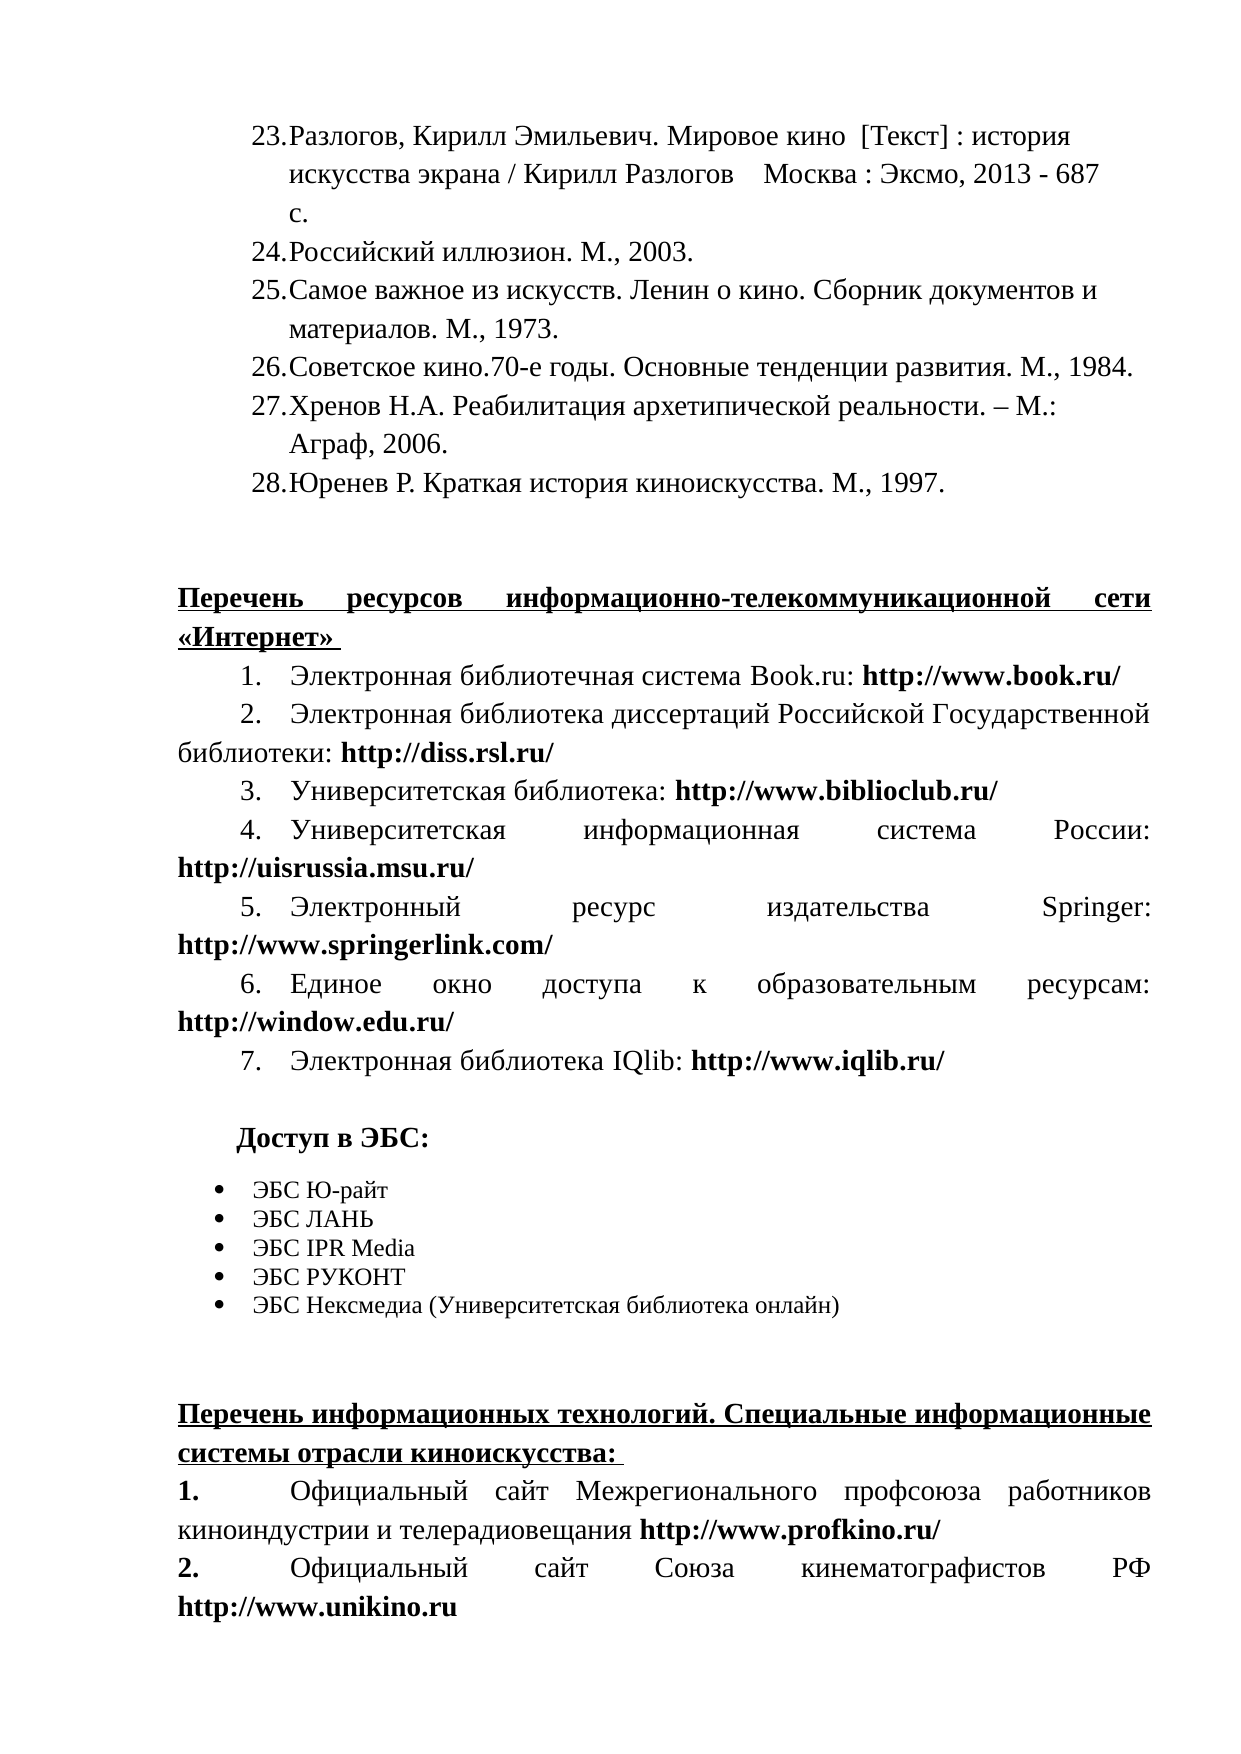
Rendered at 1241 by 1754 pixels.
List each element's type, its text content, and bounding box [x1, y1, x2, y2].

text Перечень информационных технологий. Специальные информационные системы отрасли киноискусства: [177, 1396, 1152, 1425]
list ЭБС РУКОНТ [215, 1262, 1152, 1290]
list Университетская библиотека: http://www.biblioclub.ru/ [177, 773, 1152, 807]
list Единое окно доступа к образовательным ресурсам: http://window.edu.ru/ [177, 966, 1152, 1038]
text Перечень ресурсов информационно-телекоммуникационной сети «Интернет» [177, 581, 1152, 610]
list Университетская информационная система России: http://uisrussia.msu.ru/ [177, 812, 1152, 884]
list Самое важное из искусств. Ленин о кино. Сборник документов и материалов. М., 1973. [251, 272, 1152, 344]
list ЭБС IPR Media [215, 1233, 1152, 1262]
list ЭБС Ю-райт [215, 1175, 1152, 1204]
list Электронная библиотека диссертаций Российской Государственной библиотеки: http://diss.rsl.ru/ [177, 696, 1152, 768]
list ЭБС Нексмедиа (Университетская библиотека онлайн) [215, 1290, 1152, 1319]
list ЭБС ЛАНЬ [215, 1204, 1152, 1233]
list Хренов Н.А. Реабилитация архетипической реальности. – М.: Аграф, 2006. [251, 388, 1103, 460]
list Официальный сайт Межрегионального профсоюза работников киноиндустрии и телерадиовещания http://www.profkino.ru/ [177, 1473, 1152, 1545]
list Российский иллюзион. М., 2003. [251, 234, 1152, 267]
list Электронная библиотечная система Book.ru: http://www.book.ru/ [177, 658, 1152, 691]
list Электронная библиотека IQlib: http://www.iqlib.ru/ [177, 1043, 1152, 1077]
list Официальный сайт Союза кинематографистов РФ http://www.unikino.ru [177, 1550, 1152, 1622]
list Юренев Р. Краткая история киноискусства. М., 1997. [251, 465, 1152, 498]
list Советское кино.70-е годы. Основные тенденции развития. М., 1984. [251, 349, 1152, 383]
text Доступ в ЭБС: [177, 1120, 1152, 1154]
list Электронный ресурс издательства Springer: http://www.springerlink.com/ [177, 889, 1152, 961]
list Разлогов, Кирилл Эмильевич. Мировое кино [Текст] : история искусства экрана / Кирилл Разлогов Москва : Эксмо, 2013 - 687 с. [251, 118, 1103, 229]
text Перечень ресурсов информационно-телекоммуникационной сети «Интернет» [177, 611, 1152, 653]
text Перечень информационных технологий. Специальные информационные системы отрасли киноискусства: [177, 1426, 1152, 1468]
